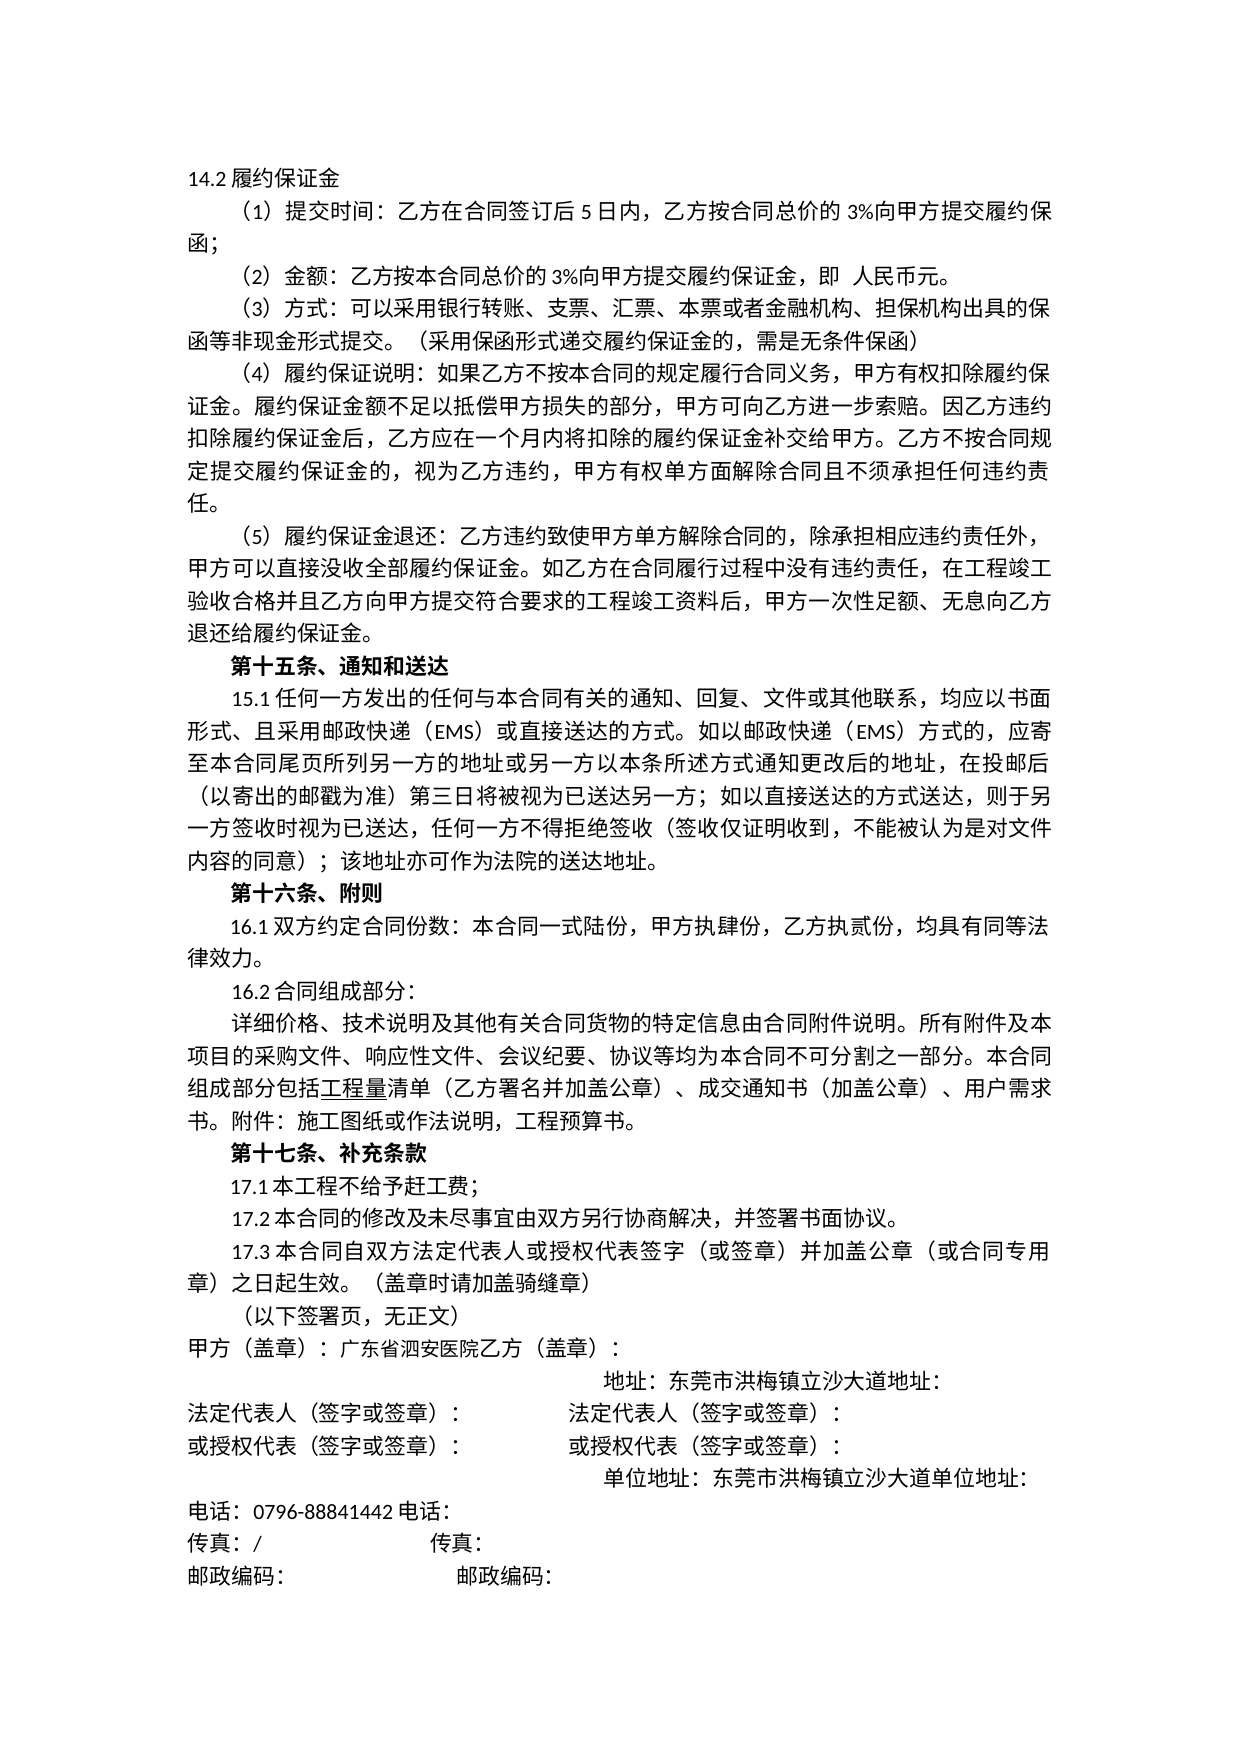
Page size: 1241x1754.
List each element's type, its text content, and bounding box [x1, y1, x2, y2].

text （5）履约保证金退还：乙方违约致使甲方单方解除合同的，除承担相应违约责任外，甲方可以直接没收全部履约保证金。如乙方在合同履行过程中没有违约责任，在工程竣工验收合格并且乙方向甲方提交符合要求的工程竣工资料后，甲方一次性足额、无息向乙方退还给履约保证金。 [187, 519, 1053, 649]
text 第十七条、补充条款 [187, 1137, 1053, 1169]
text 16.2合同组成部分： [187, 974, 1053, 1007]
text 17.2本合同的修改及未尽事宜由双方另行协商解决，并签署书面协议。 [187, 1202, 1053, 1234]
text 邮政编码： 邮政编码： [187, 1559, 1173, 1592]
text 16.1双方约定合同份数：本合同一式陆份，甲方执肆份，乙方执贰份，均具有同等法律效力。 [187, 909, 1053, 974]
text 电话：0796-88841442电话： [187, 1494, 1173, 1527]
text 传真：/ 传真： [187, 1527, 1173, 1559]
text 17.1本工程不给予赶工费； [187, 1169, 1053, 1202]
text 单位地址：东莞市洪梅镇立沙大道单位地址： [603, 1462, 1173, 1494]
text 17.3本合同自双方法定代表人或授权代表签字（或签章）并加盖公章（或合同专用章）之日起生效。（盖章时请加盖骑缝章） [187, 1234, 1053, 1299]
text 或授权代表（签字或签章）： 或授权代表（签字或签章）： [187, 1429, 1173, 1462]
text 第十五条、通知和送达 [187, 649, 1053, 682]
text 第十六条、附则 [187, 877, 1053, 909]
text （2）金额：乙方按本合同总价的3%向甲方提交履约保证金，即 人民币元。 [187, 259, 1053, 292]
text （1）提交时间：乙方在合同签订后5日内，乙方按合同总价的3%向甲方提交履约保函； [187, 194, 1053, 259]
text 地址：东莞市洪梅镇立沙大道地址： [603, 1364, 1173, 1397]
text 法定代表人（签字或签章）： 法定代表人（签字或签章）： [187, 1397, 1173, 1429]
text 15.1任何一方发出的任何与本合同有关的通知、回复、文件或其他联系，均应以书面形式、且采用邮政快递（EMS）或直接送达的方式。如以邮政快递（EMS）方式的，应寄至本合同尾页所列另一方的地址或另一方以本条所述方式通知更改后的地址，在投邮后（以寄出的邮戳为准）第三日将被视为已送达另一方；如以直接送达的方式送达，则于另一方签收时视为已送达，任何一方不得拒绝签收（签收仅证明收到，不能被认为是对文件内容的同意）；该地址亦可作为法院的送达地址。 [187, 682, 1053, 877]
text （以下签署页，无正文） [187, 1299, 1053, 1332]
text （3）方式：可以采用银行转账、支票、汇票、本票或者金融机构、担保机构出具的保函等非现金形式提交。（采用保函形式递交履约保证金的，需是无条件保函） [187, 292, 1053, 357]
text 14.2履约保证金 [187, 162, 1053, 194]
text 详细价格、技术说明及其他有关合同货物的特定信息由合同附件说明。所有附件及本项目的采购文件、响应性文件、会议纪要、协议等均为本合同不可分割之一部分。本合同组成部分包括工程量清单（乙方署名并加盖公章）、成交通知书（加盖公章）、用户需求书。附件：施工图纸或作法说明，工程预算书。 [187, 1007, 1053, 1137]
text 甲方（盖章）：广东省泗安医院乙方（盖章）： [187, 1332, 1053, 1364]
text （4）履约保证说明：如果乙方不按本合同的规定履行合同义务，甲方有权扣除履约保证金。履约保证金额不足以抵偿甲方损失的部分，甲方可向乙方进一步索赔。因乙方违约扣除履约保证金后，乙方应在一个月内将扣除的履约保证金补交给甲方。乙方不按合同规定提交履约保证金的，视为乙方违约，甲方有权单方面解除合同且不须承担任何违约责任。 [187, 357, 1053, 519]
